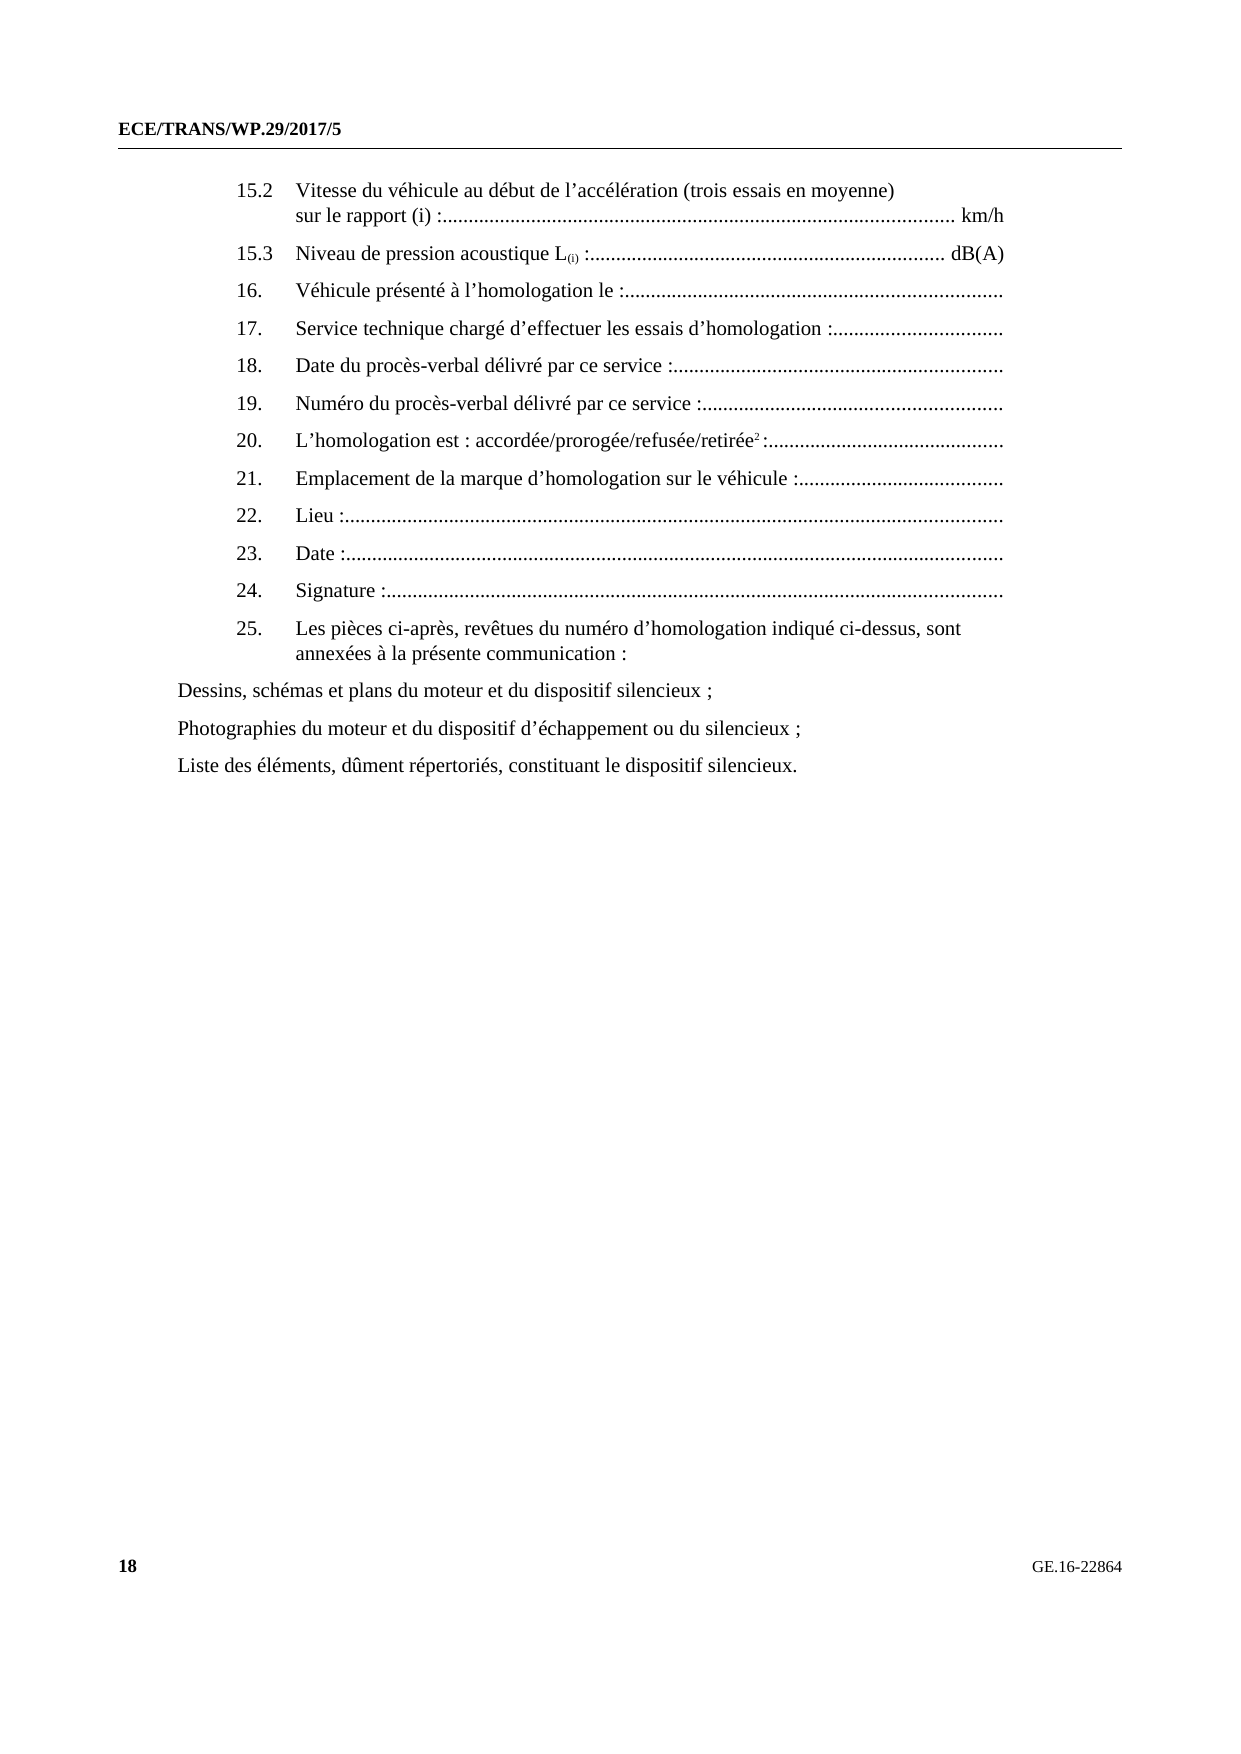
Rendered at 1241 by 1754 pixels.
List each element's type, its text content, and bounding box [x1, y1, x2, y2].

text 16. Véhicule présenté à l’homologation le : [236, 277, 1004, 302]
text 25. Les pièces ci-après, revêtues du numéro d’homologation indiqué ci-dessus, sont annexées à la présente communication : [236, 615, 1004, 665]
text 23. Date : [236, 540, 1004, 565]
text 15.3 Niveau de pression acoustique L(i) : dB(A) [236, 240, 1004, 265]
text Liste des éléments, dûment répertoriés, constituant le dispositif silencieux. [177, 752, 1004, 777]
text 17. Service technique chargé d’effectuer les essais d’homologation : [236, 315, 1004, 340]
text Photographies du moteur et du dispositif d’échappement ou du silencieux ; [177, 715, 1004, 740]
text 19. Numéro du procès-verbal délivré par ce service : [236, 390, 1004, 415]
text Dessins, schémas et plans du moteur et du dispositif silencieux ; [177, 677, 1004, 702]
text 22. Lieu : [236, 502, 1004, 527]
text 24. Signature : [236, 577, 1004, 602]
text 20. L’homologation est : accordée/prorogée/refusée/retirée2 : [236, 427, 1004, 452]
text 21. Emplacement de la marque d’homologation sur le véhicule : [236, 465, 1004, 490]
text 18. Date du procès-verbal délivré par ce service : [236, 352, 1004, 377]
text 15.2 Vitesse du véhicule au début de l’accélération (trois essais en moyenne) sur le rapport (i) : km/h [236, 177, 1004, 227]
